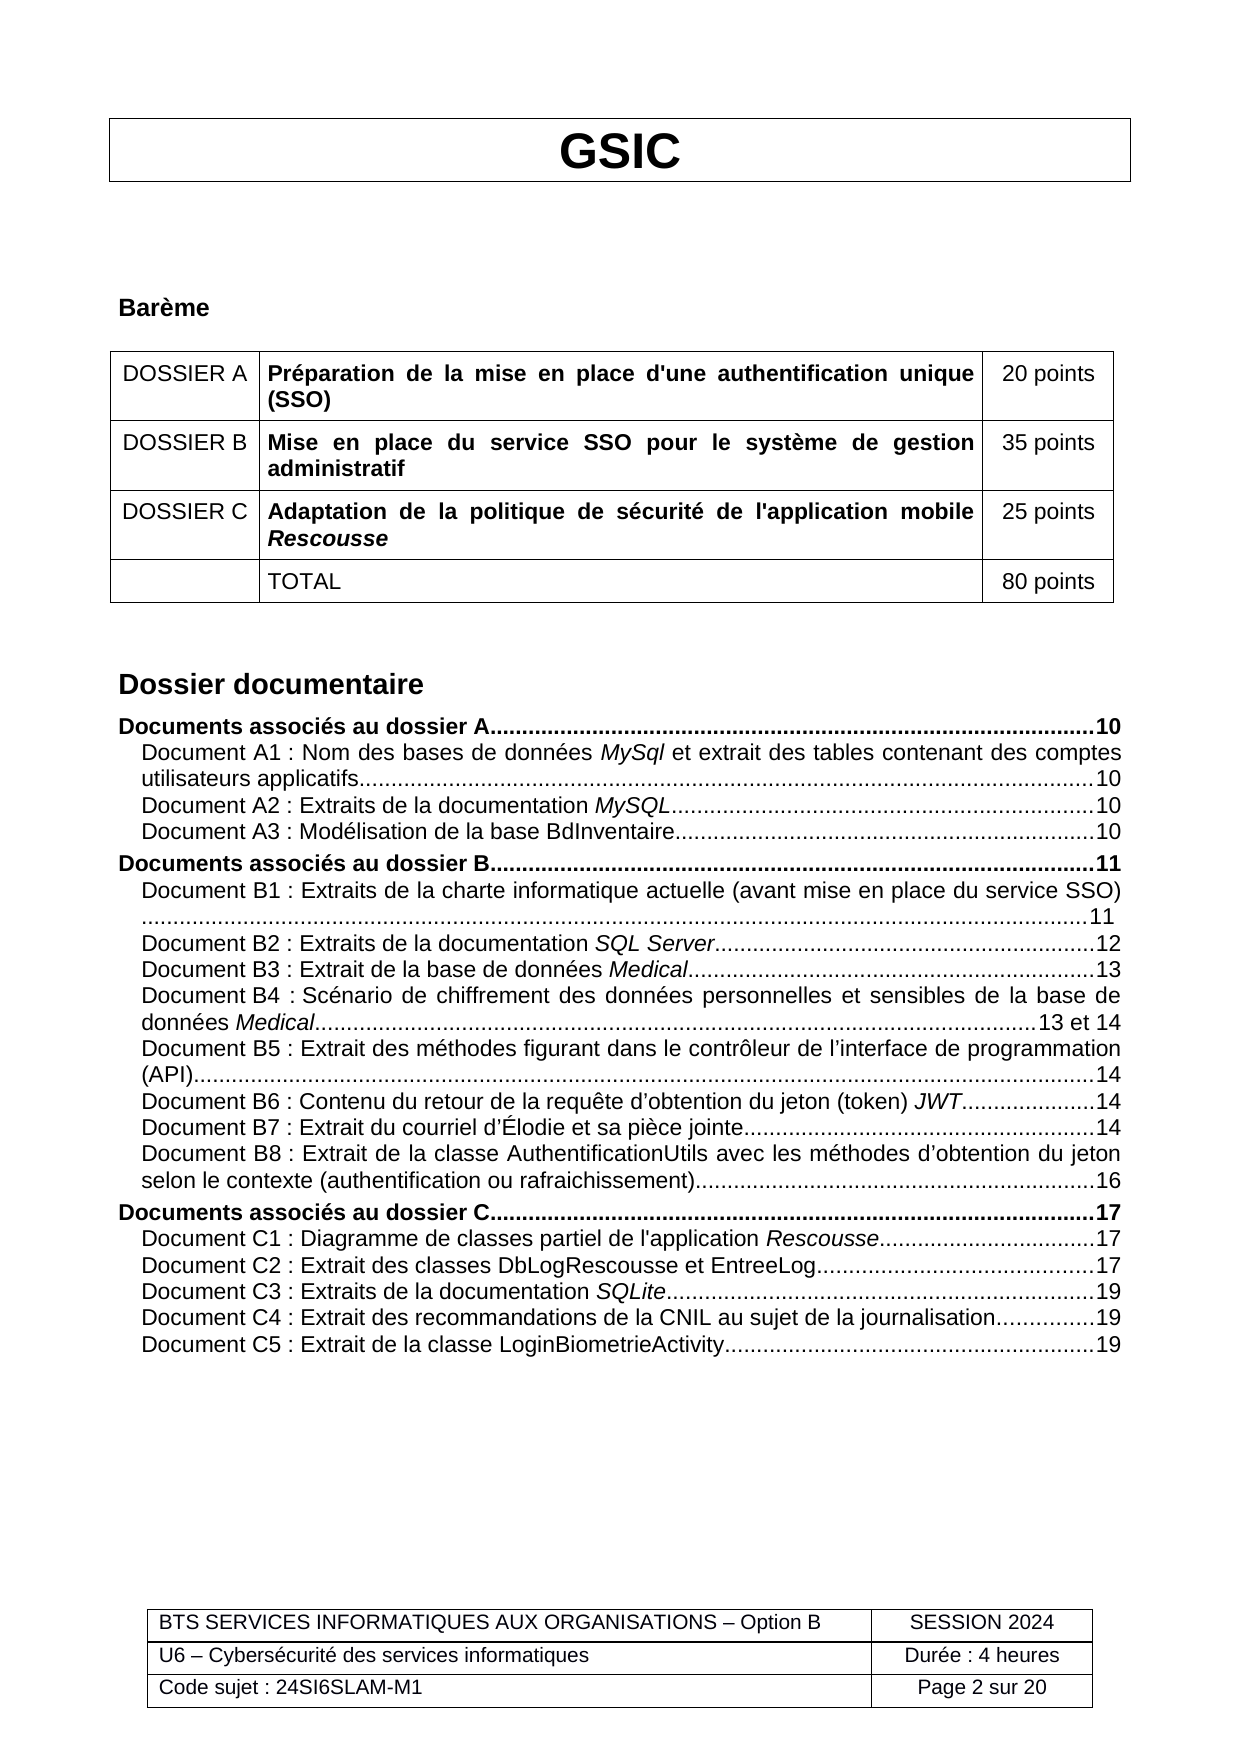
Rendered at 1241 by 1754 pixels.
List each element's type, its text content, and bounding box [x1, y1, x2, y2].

text Document B8 : Extrait de la classe AuthentificationUtils avec les méthodes d’obtention du jeton selon le contexte (authentification ou rafraichissement) 16 [141, 1140, 1122, 1193]
table_cell [111, 560, 259, 602]
text Document C1 : Diagramme de classes partiel de l'application Rescousse 17 [141, 1225, 1122, 1252]
table_cell Mise en place du service SSO pour le système de gestion administratif [260, 421, 982, 489]
subtitle Dossier documentaire [118, 667, 1122, 701]
text Documents associés au dossier A 10 [118, 713, 1122, 739]
text Document B6 : Contenu du retour de la requête d’obtention du jeton (token) JWT 14 [141, 1088, 1122, 1114]
text Document A3 : Modélisation de la base BdInventaire 10 [141, 818, 1122, 844]
table_cell DOSSIER C [111, 491, 259, 559]
text Document B7 : Extrait du courriel d’Élodie et sa pièce jointe 14 [141, 1114, 1122, 1140]
text Document B4 : Scénario de chiffrement des données personnelles et sensibles de la base de données Medical 13 et 14 [141, 982, 1122, 1035]
text Document B3 : Extrait de la base de données Medical 13 [299, 956, 1122, 982]
text Document C2 : Extrait des classes DbLogRescousse et EntreeLog 17 [141, 1252, 1122, 1278]
table_header 20 points [983, 352, 1113, 420]
table_cell Adaptation de la politique de sécurité de l'application mobile Rescousse [260, 491, 982, 559]
text Document C5 : Extrait de la classe LoginBiometrieActivity 19 [141, 1331, 1122, 1357]
table_cell DOSSIER B [111, 421, 259, 489]
text Document A1 : Nom des bases de données MySql et extrait des tables contenant des comptes utilisateurs applicatifs 10 [141, 739, 1122, 792]
table_cell TOTAL [260, 560, 982, 602]
text Document C3 : Extraits de la documentation SQLite 19 [141, 1278, 1122, 1304]
text Documents associés au dossier C 17 [118, 1199, 1122, 1225]
text Document C4 : Extrait des recommandations de la CNIL au sujet de la journalisation 19 [141, 1304, 1122, 1331]
text Documents associés au dossier B 11 [118, 850, 1122, 877]
text Document A2 : Extraits de la documentation MySQL 10 [299, 792, 1122, 818]
text GSIC [110, 119, 1130, 181]
text Document B5 : Extrait des méthodes figurant dans le contrôleur de l’interface de programmation (API) 14 [141, 1035, 1122, 1088]
text Barème [118, 293, 1122, 322]
table_header Préparation de la mise en place d'une authentification unique (SSO) [260, 352, 982, 420]
table_cell 80 points [983, 560, 1113, 602]
table_cell 25 points [983, 491, 1113, 559]
table_cell 35 points [983, 421, 1113, 489]
text Document B1 : Extraits de la charte informatique actuelle (avant mise en place du service SSO) 11 [141, 877, 1122, 929]
text Document B2 : Extraits de la documentation SQL Server 12 [141, 929, 1122, 956]
table_header DOSSIER A [111, 352, 259, 420]
